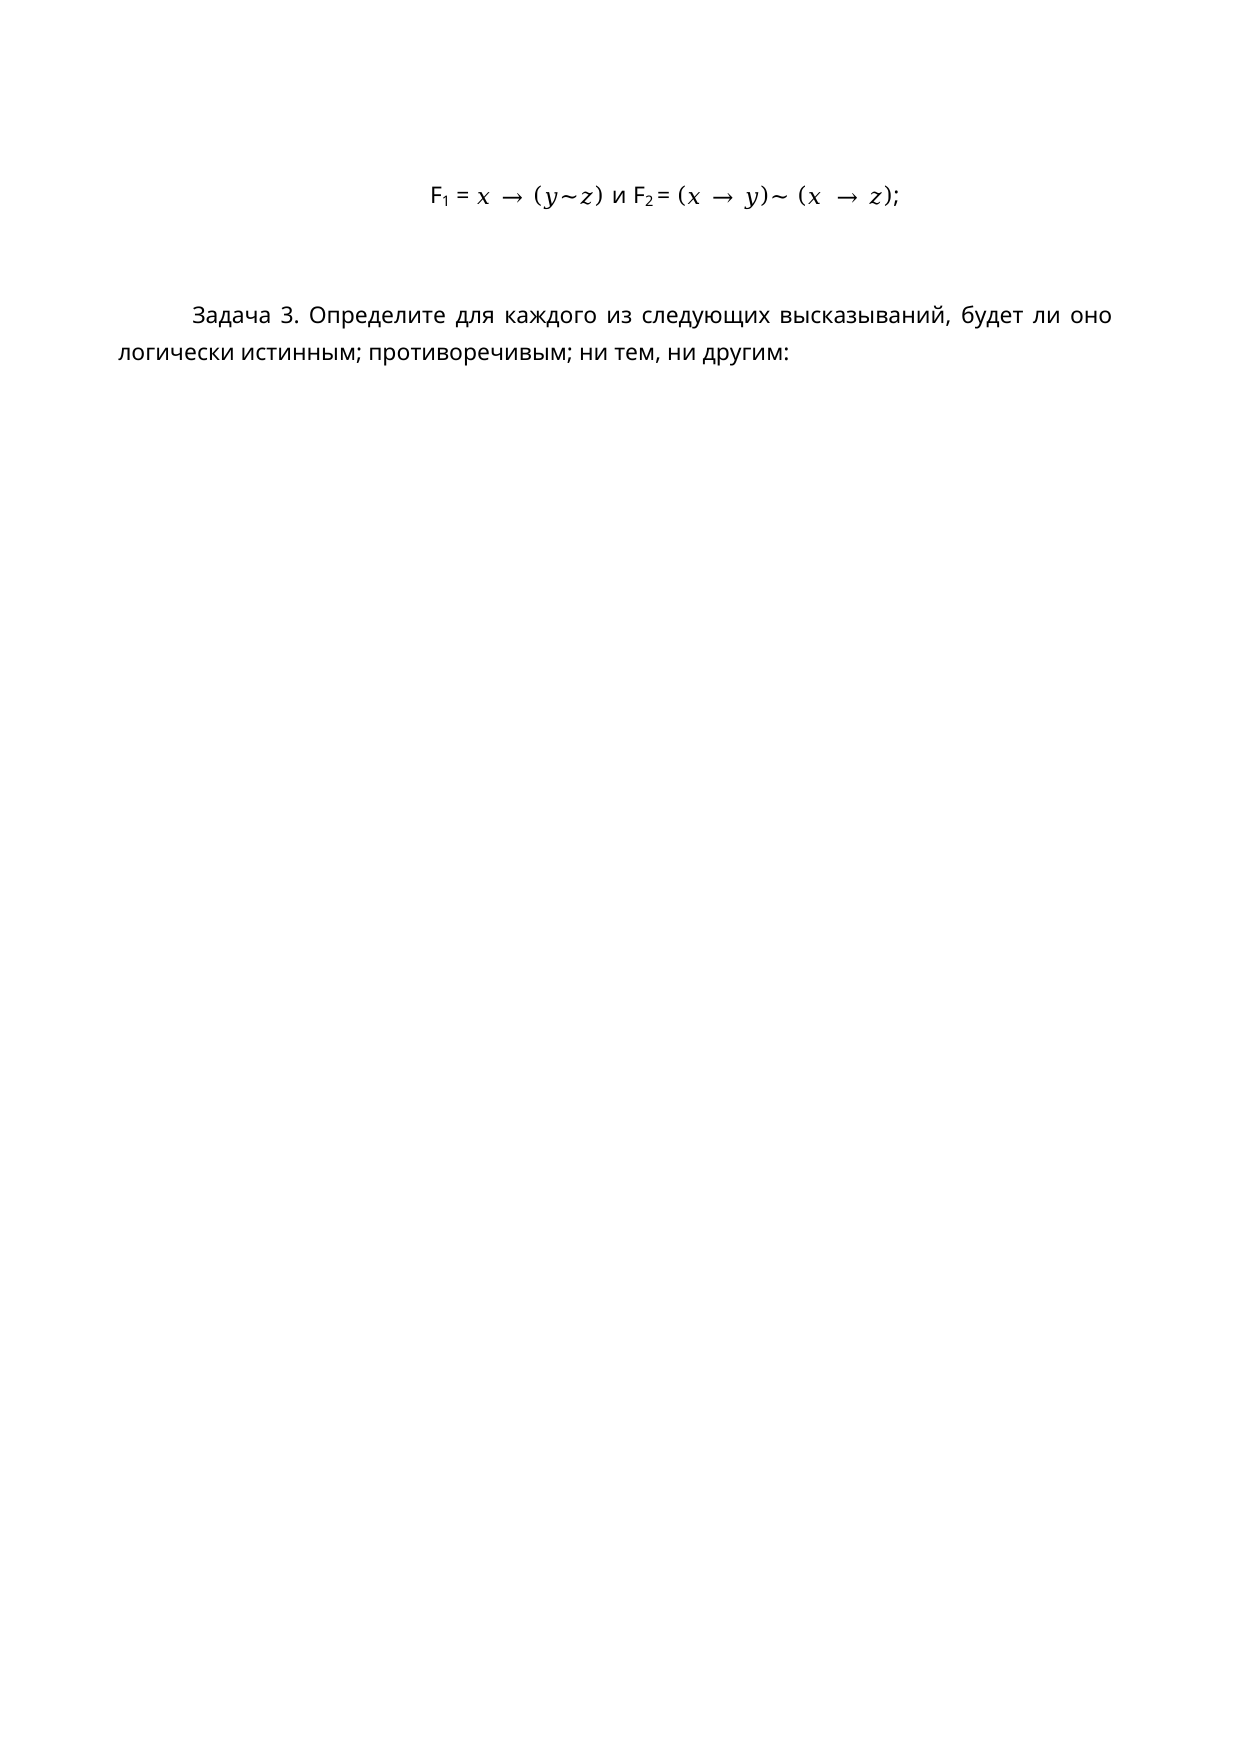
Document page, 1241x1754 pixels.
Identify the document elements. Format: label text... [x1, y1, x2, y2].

text F1 = 𝑥 → (𝑦~𝑧) и F2 = (𝑥 → 𝑦)~ (𝑥 → 𝑧); [119, 179, 1137, 213]
text Задача 3. Определите для каждого из следующих высказываний, будет ли оно логически истинным; противоречивым; ни тем, ни другим: [118, 299, 1137, 367]
